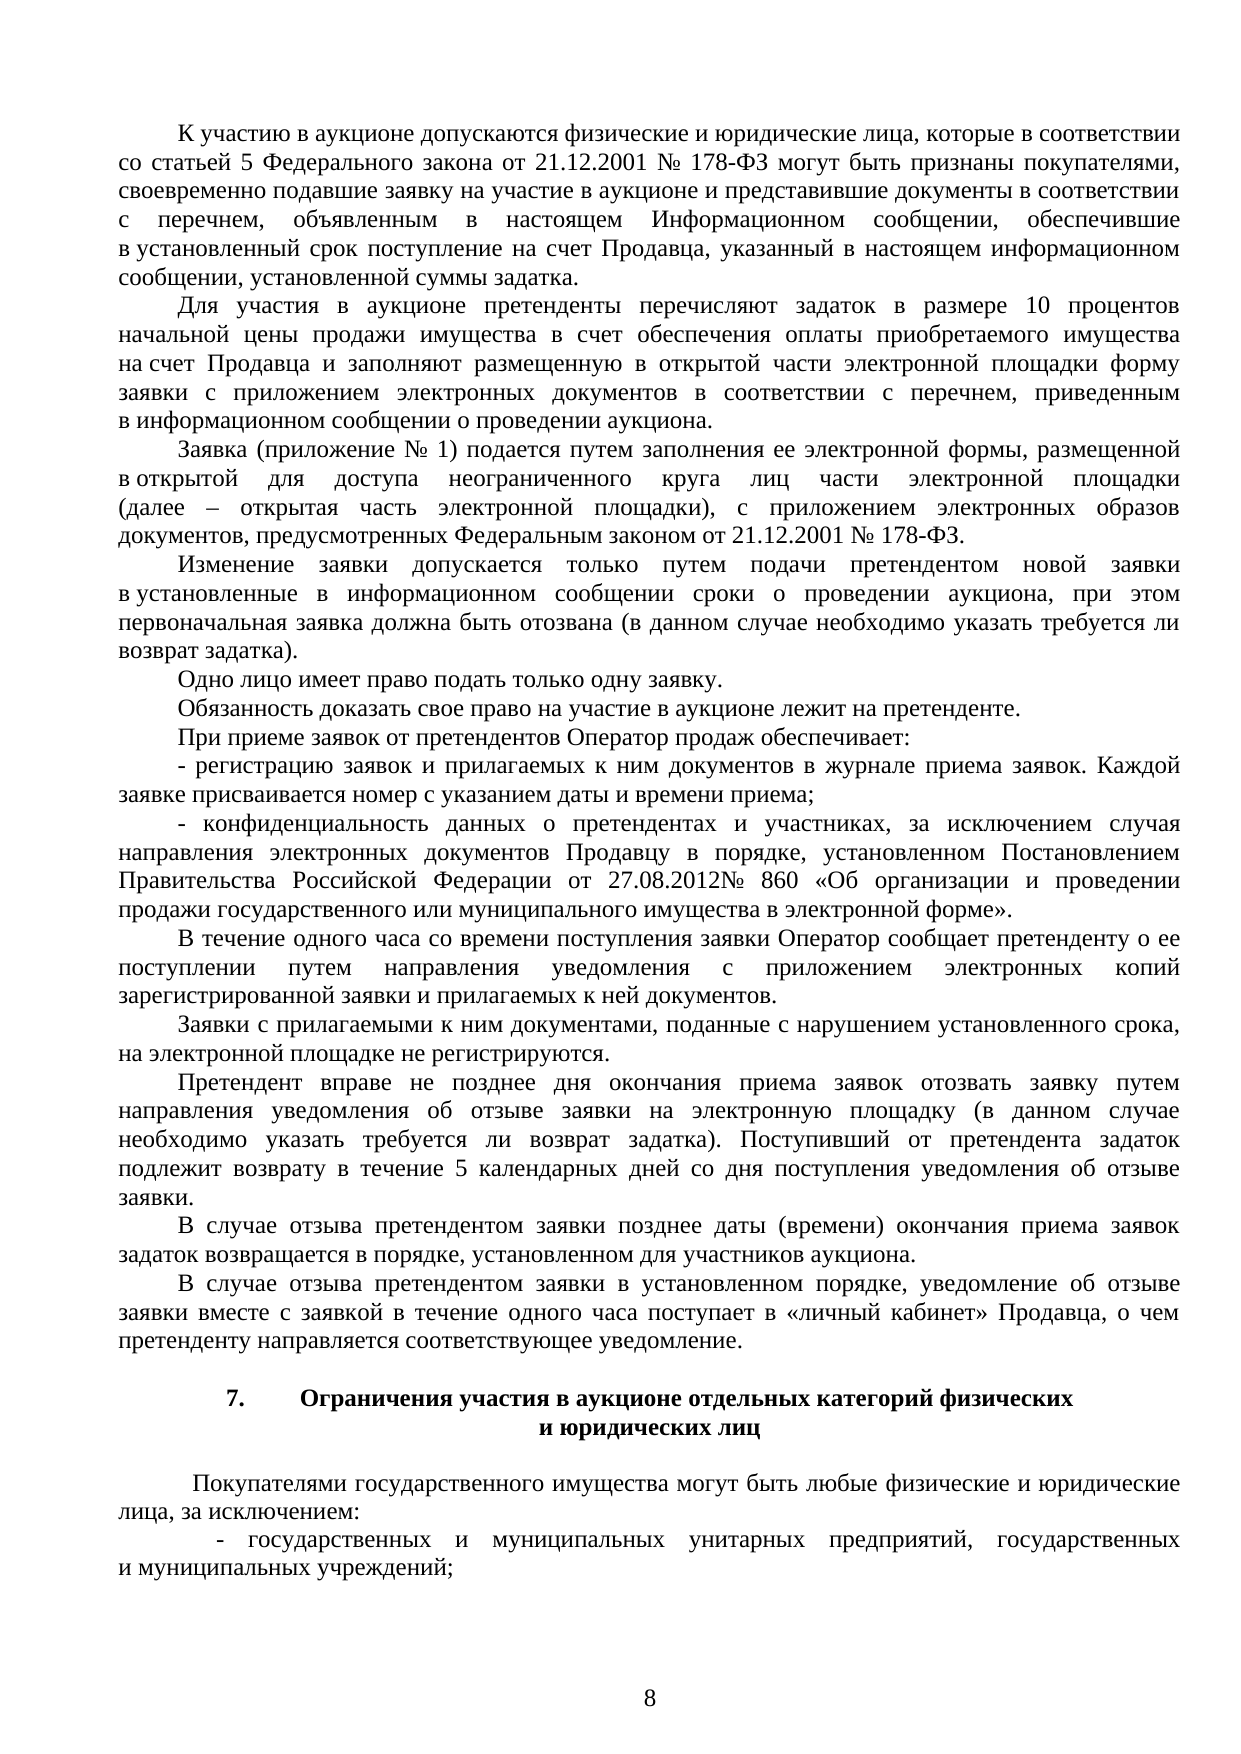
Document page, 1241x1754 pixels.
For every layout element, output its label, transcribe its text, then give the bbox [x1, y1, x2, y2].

text - конфиденциальность данных о претендентах и участниках, за исключением случая направления электронных документов Продавцу в порядке, установленном Постановлением Правительства Российской Федерации от 27.08.2012№ 860 «Об организации и проведении продажи государственного или муниципального имущества в электронной форме». [118, 808, 1181, 923]
text Одно лицо имеет право подать только одну заявку. [118, 664, 1181, 693]
text Претендент вправе не позднее дня окончания приема заявок отозвать заявку путем направления уведомления об отзыве заявки на электронную площадку (в данном случае необходимо указать требуется ли возврат задатка). Поступивший от претендента задаток подлежит возврату в течение 5 календарных дней со дня поступления уведомления об отзыве заявки. [118, 1067, 1181, 1211]
text В случае отзыва претендентом заявки позднее даты (времени) окончания приема заявок задаток возвращается в порядке, установленном для участников аукциона. [118, 1211, 1181, 1268]
text В течение одного часа со времени поступления заявки Оператор сообщает претенденту о ее поступлении путем направления уведомления с приложением электронных копий зарегистрированной заявки и прилагаемых к ней документов. [118, 923, 1181, 1009]
text и юридических лиц [118, 1412, 1181, 1441]
text - государственных и муниципальных унитарных предприятий, государственных и муниципальных учреждений; [118, 1525, 1181, 1581]
text Изменение заявки допускается только путем подачи претендентом новой заявки в установленные в информационном сообщении сроки о проведении аукциона, при этом первоначальная заявка должна быть отозвана (в данном случае необходимо указать требуется ли возврат задатка). [118, 549, 1181, 664]
text Заявки с прилагаемыми к ним документами, поданные с нарушением установленного срока, на электронной площадке не регистрируются. [118, 1009, 1181, 1067]
text При приеме заявок от претендентов Оператор продаж обеспечивает: [118, 722, 1181, 751]
list Ограничения участия в аукционе отдельных категорий физических [118, 1383, 1181, 1412]
text - регистрацию заявок и прилагаемых к ним документов в журнале приема заявок. Каждой заявке присваивается номер с указанием даты и времени приема; [118, 751, 1181, 808]
text Покупателями государственного имущества могут быть любые физические и юридические лица, за исключением: [118, 1469, 1181, 1525]
text К участию в аукционе допускаются физические и юридические лица, которые в соответствии со статьей 5 Федерального закона от 21.12.2001 № 178-ФЗ могут быть признаны покупателями, своевременно подавшие заявку на участие в аукционе и представившие документы в соответствии с перечнем, объявленным в настоящем Информационном сообщении, обеспечившие в установленный срок поступление на счет Продавца, указанный в настоящем информационном сообщении, установленной суммы задатка. [118, 118, 1181, 291]
text Для участия в аукционе претенденты перечисляют задаток в размере 10 процентов начальной цены продажи имущества в счет обеспечения оплаты приобретаемого имущества на счет Продавца и заполняют размещенную в открытой части электронной площадки форму заявки с приложением электронных документов в соответствии с перечнем, приведенным в информационном сообщении о проведении аукциона. [118, 291, 1181, 434]
text В случае отзыва претендентом заявки в установленном порядке, уведомление об отзыве заявки вместе с заявкой в течение одного часа поступает в «личный кабинет» Продавца, о чем претенденту направляется соответствующее уведомление. [118, 1268, 1181, 1354]
text Обязанность доказать свое право на участие в аукционе лежит на претенденте. [118, 693, 1181, 722]
text Заявка (приложение № 1) подается путем заполнения ее электронной формы, размещенной в открытой для доступа неограниченного круга лиц части электронной площадки (далее – открытая часть электронной площадки), с приложением электронных образов документов, предусмотренных Федеральным законом от 21.12.2001 № 178-ФЗ. [118, 434, 1181, 549]
